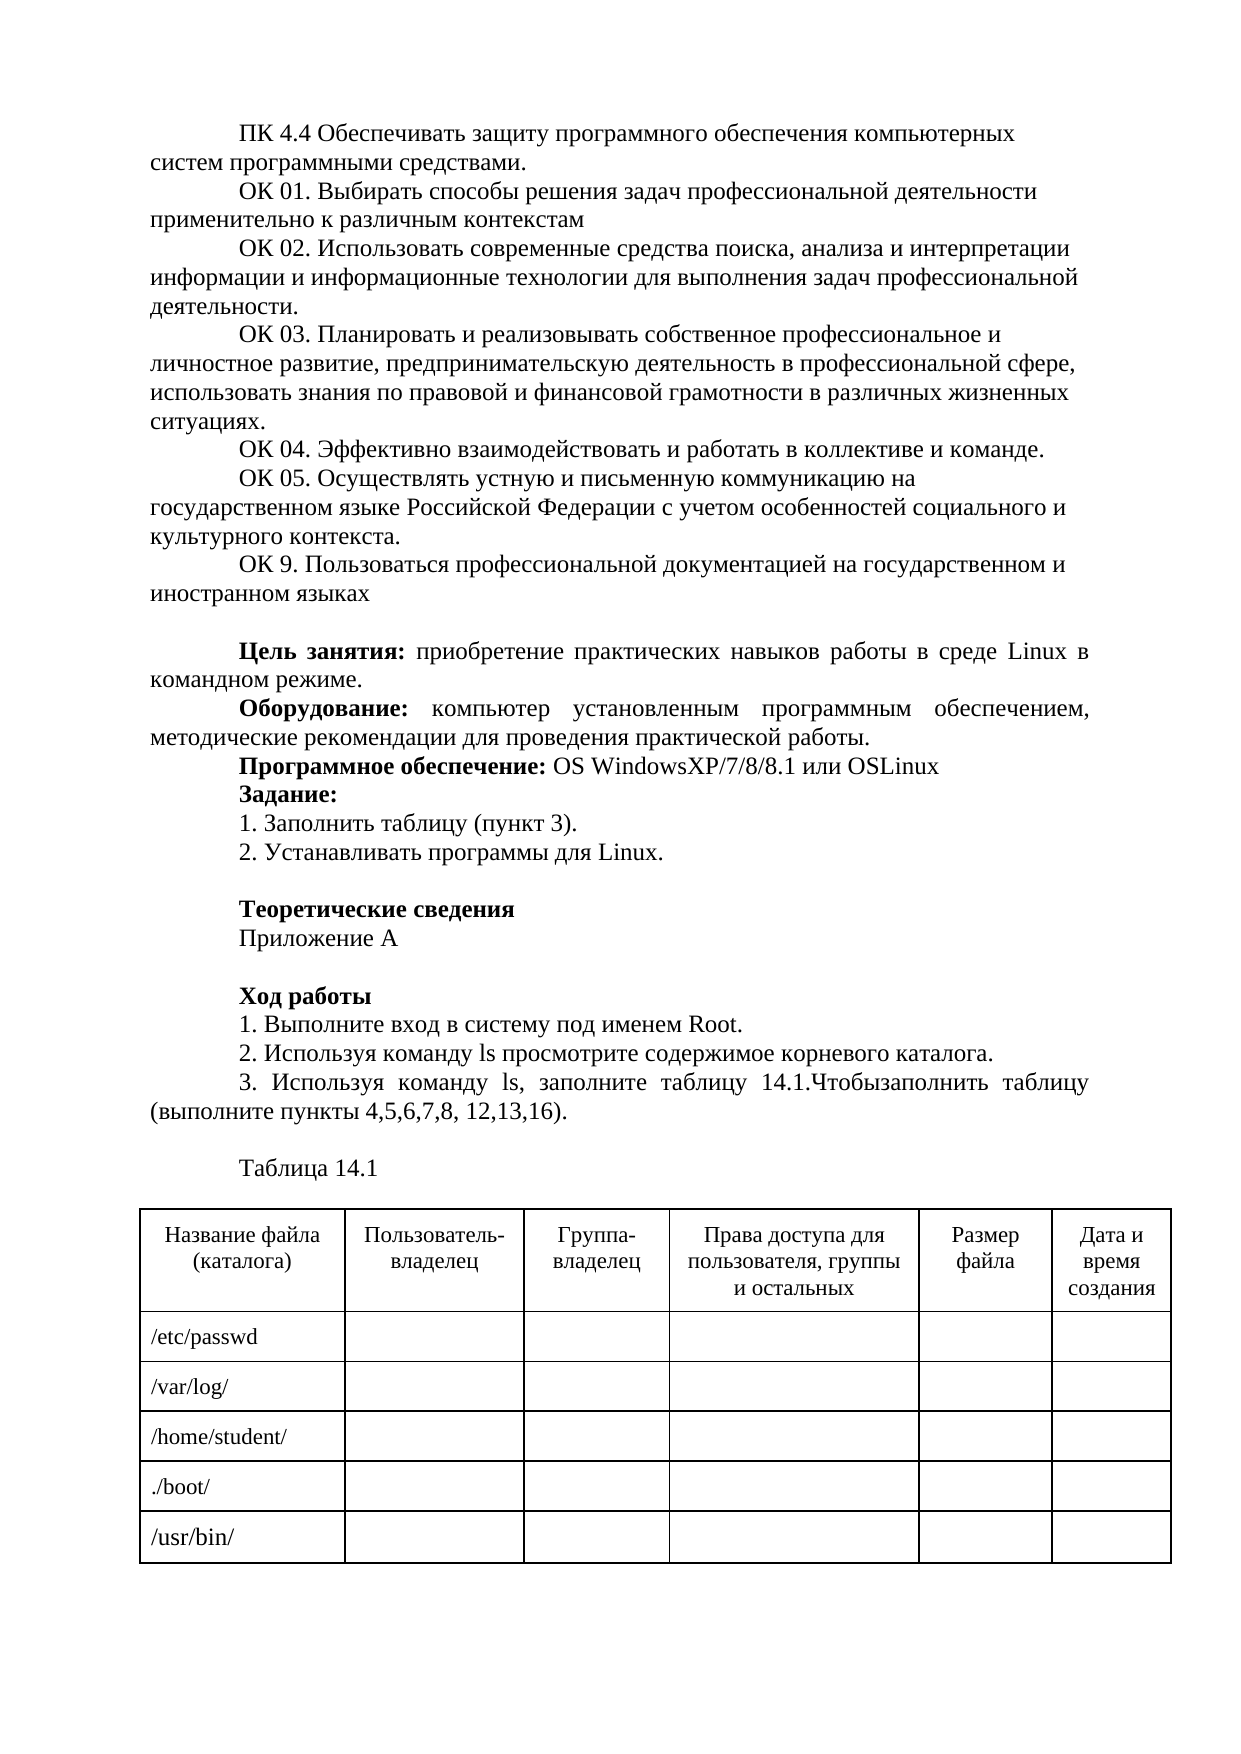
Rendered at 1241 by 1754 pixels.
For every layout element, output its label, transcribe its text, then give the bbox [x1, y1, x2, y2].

text 1. Выполните вход в систему под именем Root. [150, 1009, 1090, 1038]
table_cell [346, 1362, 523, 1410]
text Программное обеспечение: OS WindowsXP/7/8/8.1 или OSLinux [150, 751, 1090, 779]
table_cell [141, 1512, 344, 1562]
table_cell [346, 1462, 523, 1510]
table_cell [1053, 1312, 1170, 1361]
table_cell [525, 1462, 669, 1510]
text Теоретические сведения [150, 894, 1090, 923]
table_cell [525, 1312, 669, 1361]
text ПК 4.4 Обеспечивать защиту программного обеспечения компьютерных систем программными средствами. [150, 118, 1090, 176]
text Цель занятия: приобретение практических навыков работы в среде Linux в командном режиме. [150, 636, 1090, 693]
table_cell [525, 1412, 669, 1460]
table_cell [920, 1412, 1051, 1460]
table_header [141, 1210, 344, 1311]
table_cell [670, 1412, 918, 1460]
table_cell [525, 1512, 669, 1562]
text ОК 01. Выбирать способы решения задач профессиональной деятельности применительно к различным контекстам [150, 176, 1090, 233]
text 1. Заполнить таблицу (пункт 3). [150, 808, 1090, 837]
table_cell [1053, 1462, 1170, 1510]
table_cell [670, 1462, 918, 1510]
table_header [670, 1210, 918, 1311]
text 2. Устанавливать программы для Linux. [150, 837, 1090, 866]
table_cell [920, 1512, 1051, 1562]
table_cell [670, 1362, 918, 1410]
text ОК 02. Использовать современные средства поиска, анализа и интерпретации информации и информационные технологии для выполнения задач профессиональной деятельности. [150, 233, 1090, 319]
text ОК 9. Пользоваться профессиональной документацией на государственном и иностранном языках [150, 549, 1090, 607]
text 3. Используя команду ls, заполните таблицу 14.1.Чтобызаполнить таблицу (выполните пункты 4,5,6,7,8, 12,13,16). [150, 1067, 1090, 1124]
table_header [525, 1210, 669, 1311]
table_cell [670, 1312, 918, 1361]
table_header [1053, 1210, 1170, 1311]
text Таблица 14.1 [150, 1153, 1090, 1182]
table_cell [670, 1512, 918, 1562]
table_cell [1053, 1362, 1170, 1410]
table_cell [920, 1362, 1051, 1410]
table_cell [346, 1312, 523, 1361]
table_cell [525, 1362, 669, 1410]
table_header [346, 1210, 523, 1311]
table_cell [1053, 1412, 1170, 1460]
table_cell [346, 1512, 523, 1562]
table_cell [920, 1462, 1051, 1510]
text Ход работы [150, 981, 1090, 1009]
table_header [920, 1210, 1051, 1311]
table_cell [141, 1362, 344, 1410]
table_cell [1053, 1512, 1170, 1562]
text ОК 05. Осуществлять устную и письменную коммуникацию на государственном языке Российской Федерации с учетом особенностей социального и культурного контекста. [150, 463, 1090, 549]
text Приложение А [150, 923, 1090, 952]
text ОК 04. Эффективно взаимодействовать и работать в коллективе и команде. [150, 434, 1090, 463]
text Задание: [150, 779, 1090, 808]
text Оборудование: компьютер установленным программным обеспечением, методические рекомендации для проведения практической работы. [150, 693, 1090, 751]
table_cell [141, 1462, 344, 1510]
text 2. Используя команду ls просмотрите содержимое корневого каталога. [150, 1038, 1090, 1067]
text ОК 03. Планировать и реализовывать собственное профессиональное и личностное развитие, предпринимательскую деятельность в профессиональной сфере, использовать знания по правовой и финансовой грамотности в различных жизненных ситуациях. [150, 319, 1090, 434]
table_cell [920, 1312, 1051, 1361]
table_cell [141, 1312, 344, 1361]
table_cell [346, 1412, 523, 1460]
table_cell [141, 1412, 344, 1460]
